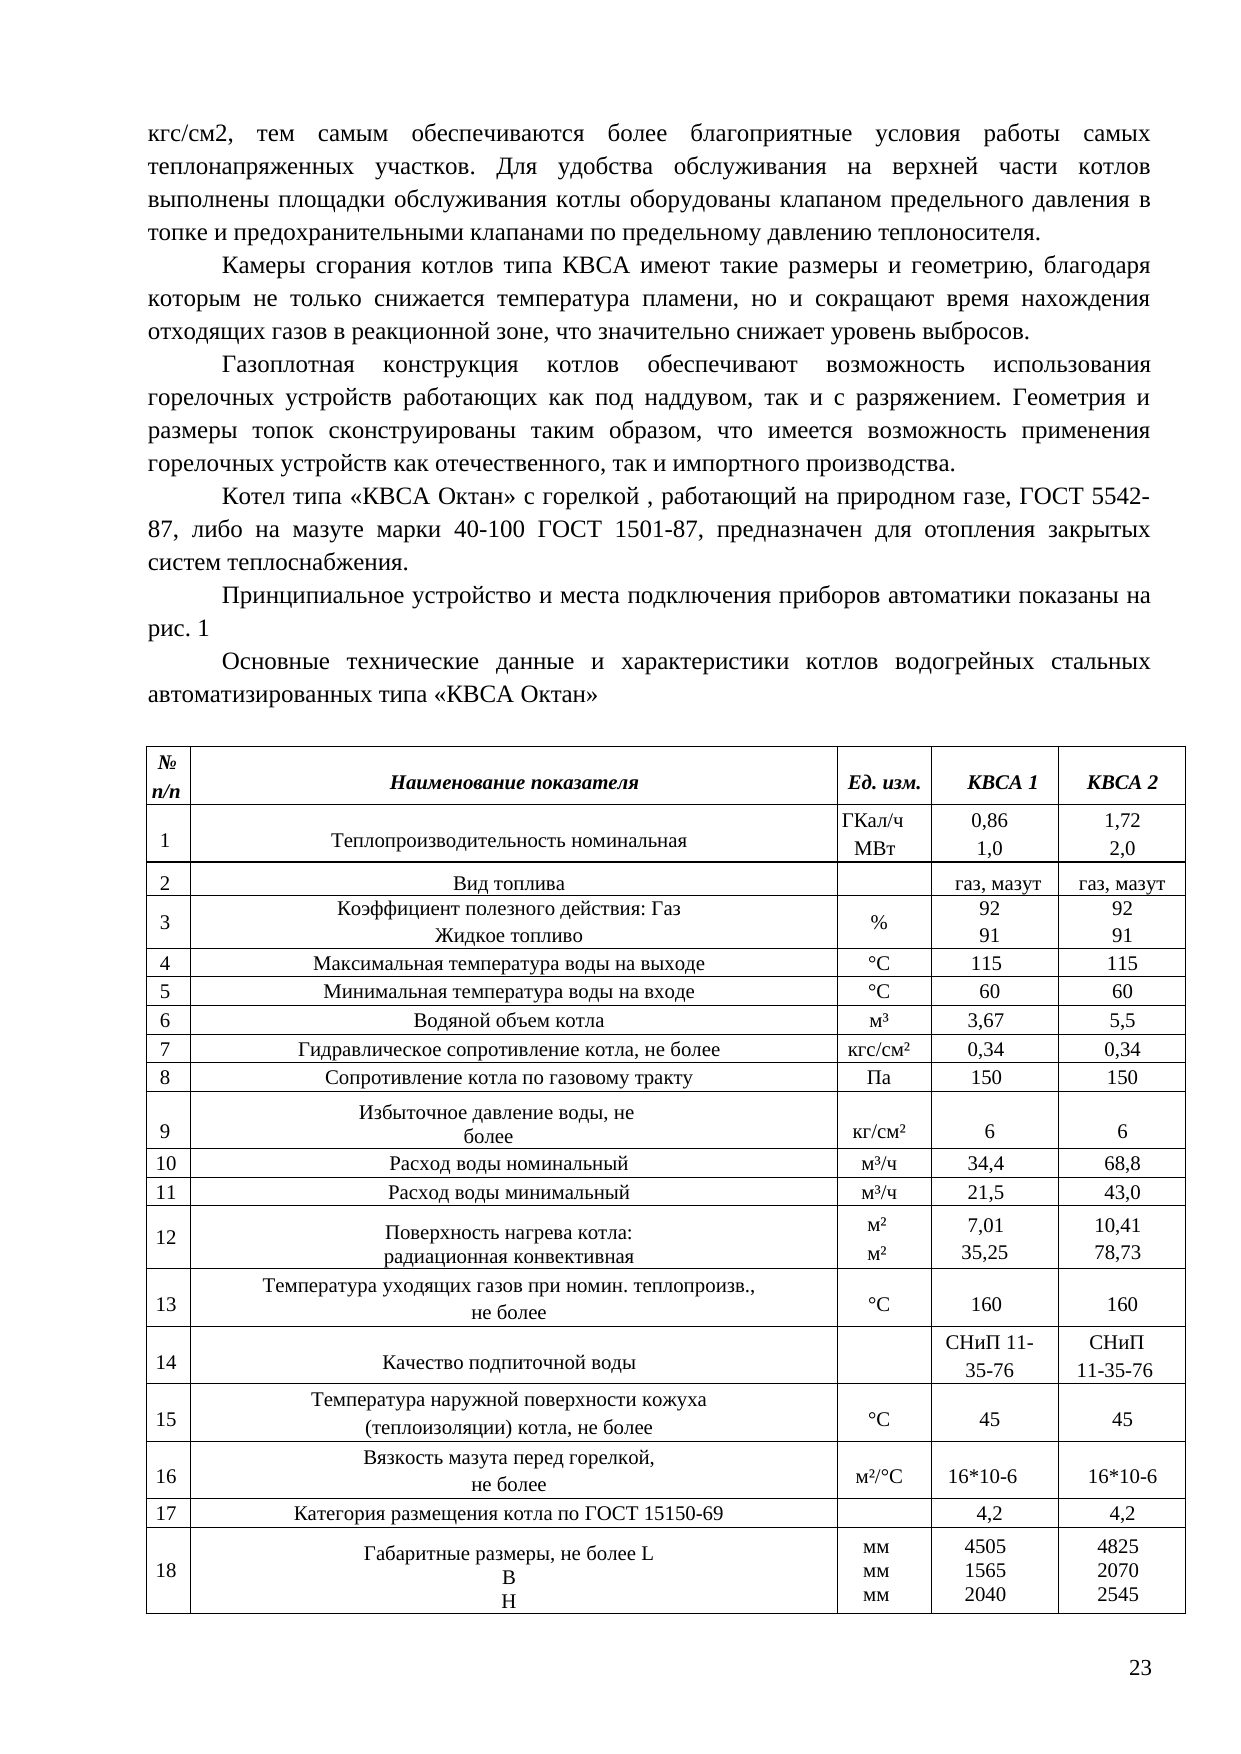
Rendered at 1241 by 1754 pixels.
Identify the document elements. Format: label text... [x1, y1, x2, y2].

table_cell Качество подпиточной воды [191, 1327, 837, 1383]
table_cell [838, 1499, 931, 1527]
table_cell 0,86 1,0 [932, 805, 1058, 861]
table_cell Температура уходящих газов при номин. теплопроизв., не более [191, 1269, 837, 1326]
table_cell 0,34 [932, 1035, 1058, 1062]
table_cell 160 [1059, 1269, 1185, 1326]
table_cell Вид топлива [191, 863, 837, 895]
table_cell Расход воды минимальный [191, 1178, 837, 1205]
table_cell Водяной объем котла [191, 1006, 837, 1033]
table_cell 15 [147, 1384, 190, 1441]
table_cell м³/ч [838, 1149, 931, 1177]
table_cell 10,41 78,73 [1059, 1206, 1185, 1268]
table_cell СНиП 11-35-76 [1059, 1327, 1185, 1383]
table_cell °С [838, 977, 931, 1005]
table_header Ед. изм. [838, 747, 931, 804]
table_cell 6 [147, 1006, 190, 1033]
table_cell 92 91 [932, 896, 1058, 947]
table_cell м²/°С [838, 1442, 931, 1498]
table_cell 7,01 35,25 [932, 1206, 1058, 1268]
table_cell 150 [932, 1063, 1058, 1091]
table_cell 12 [147, 1206, 190, 1268]
table_cell 4,2 [932, 1499, 1058, 1527]
table_cell кг/см² [838, 1092, 931, 1148]
table_cell м³/ч [838, 1178, 931, 1205]
table_cell 4825 2070 2545 [1059, 1528, 1185, 1613]
table_cell [838, 863, 931, 895]
table_cell м³ [838, 1006, 931, 1033]
text Котел типа «КВСА Октан» с горелкой , работающий на природном газе, ГОСТ 5542-87, либо на мазуте марки 40-100 ГОСТ 1501-87, предназначен для отопления закрытых систем теплоснабжения. [148, 481, 1152, 576]
text Основные технические данные и характеристики котлов водогрейных стальных автоматизированных типа «КВСА Октан» [148, 646, 1152, 708]
table_cell Минимальная температура воды на входе [191, 977, 837, 1005]
table_cell 150 [1059, 1063, 1185, 1091]
table_header № п/п [147, 747, 190, 804]
table_cell 17 [147, 1499, 190, 1527]
text Принципиальное устройство и места подключения приборов автоматики показаны на рис. 1 [148, 580, 1152, 642]
table_cell Гидравлическое сопротивление котла, не более [191, 1035, 837, 1062]
table_cell 4 [147, 949, 190, 976]
table_cell 14 [147, 1327, 190, 1383]
table_cell 1 [147, 805, 190, 861]
table_cell 16*10-6 [932, 1442, 1058, 1498]
table_cell м² м² [838, 1206, 931, 1268]
table_cell ГКал/ч МВт [838, 805, 931, 861]
table_cell 21,5 [932, 1178, 1058, 1205]
table_cell газ, мазут [932, 863, 1058, 895]
table_cell 60 [932, 977, 1058, 1005]
text Газоплотная конструкция котлов обеспечивают возможность использования горелочных устройств работающих как под наддувом, так и с разряжением. Геометрия и размеры топок сконструированы таким образом, что имеется возможность применения горелочных устройств как отечественного, так и импортного производства. [148, 349, 1152, 477]
table_cell 115 [1059, 949, 1185, 976]
table_cell газ, мазут [1059, 863, 1185, 895]
table_cell мм мм мм [838, 1528, 931, 1613]
table_cell [838, 1327, 931, 1383]
table_cell 3 [147, 896, 190, 947]
text Камеры сгорания котлов типа КВСА имеют такие размеры и геометрию, благодаря которым не только снижается температура пламени, но и сокращают время нахождения отходящих газов в реакционной зоне, что значительно снижает уровень выбросов. [148, 250, 1152, 345]
table_cell Габаритные размеры, не более L B H [191, 1528, 837, 1613]
table_cell 16*10-6 [1059, 1442, 1185, 1498]
table_cell 6 [1059, 1092, 1185, 1148]
table_cell 8 [147, 1063, 190, 1091]
table_cell 92 91 [1059, 896, 1185, 947]
table_cell 5 [147, 977, 190, 1005]
table_cell 6 [932, 1092, 1058, 1148]
table_cell 160 [932, 1269, 1058, 1326]
table_cell 34,4 [932, 1149, 1058, 1177]
table_cell 10 [147, 1149, 190, 1177]
table_header КВСА 1 [932, 747, 1058, 804]
table_header Наименование показателя [191, 747, 837, 804]
table_cell 11 [147, 1178, 190, 1205]
table_cell 3,67 [932, 1006, 1058, 1033]
table_cell 2 [147, 863, 190, 895]
table_cell Вязкость мазута перед горелкой, не более [191, 1442, 837, 1498]
table_cell 13 [147, 1269, 190, 1326]
table_cell 4,2 [1059, 1499, 1185, 1527]
table_cell 68,8 [1059, 1149, 1185, 1177]
table_cell 7 [147, 1035, 190, 1062]
table_cell Температура наружной поверхности кожуха (теплоизоляции) котла, не более [191, 1384, 837, 1441]
table_cell 115 [932, 949, 1058, 976]
table_cell СНиП 11- 35-76 [932, 1327, 1058, 1383]
table_cell % [838, 896, 931, 947]
table_cell 43,0 [1059, 1178, 1185, 1205]
table_cell кгс/см² [838, 1035, 931, 1062]
table_cell Расход воды номинальный [191, 1149, 837, 1177]
table_cell 9 [147, 1092, 190, 1148]
table_cell °С [838, 1384, 931, 1441]
table_cell 0,34 [1059, 1035, 1185, 1062]
table_cell 45 [1059, 1384, 1185, 1441]
table_header КВСА 2 [1059, 747, 1185, 804]
table_cell °С [838, 949, 931, 976]
table_cell Поверхность нагрева котла: радиационная конвективная [191, 1206, 837, 1268]
table_cell Максимальная температура воды на выходе [191, 949, 837, 976]
table_cell 5,5 [1059, 1006, 1185, 1033]
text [148, 118, 1152, 246]
table_cell 60 [1059, 977, 1185, 1005]
table_cell 16 [147, 1442, 190, 1498]
table_cell °С [838, 1269, 931, 1326]
table_cell Избыточное давление воды, не более [191, 1092, 837, 1148]
table_cell Категория размещения котла по ГОСТ 15150-69 [191, 1499, 837, 1527]
table_cell Па [838, 1063, 931, 1091]
table_cell Сопротивление котла по газовому тракту [191, 1063, 837, 1091]
table_cell Коэффициент полезного действия: Газ Жидкое топливо [191, 896, 837, 947]
table_cell 4505 1565 2040 [932, 1528, 1058, 1613]
table_cell 18 [147, 1528, 190, 1613]
table_cell 45 [932, 1384, 1058, 1441]
table_cell 1,72 2,0 [1059, 805, 1185, 861]
table_cell Теплопроизводительность номинальная [191, 805, 837, 861]
